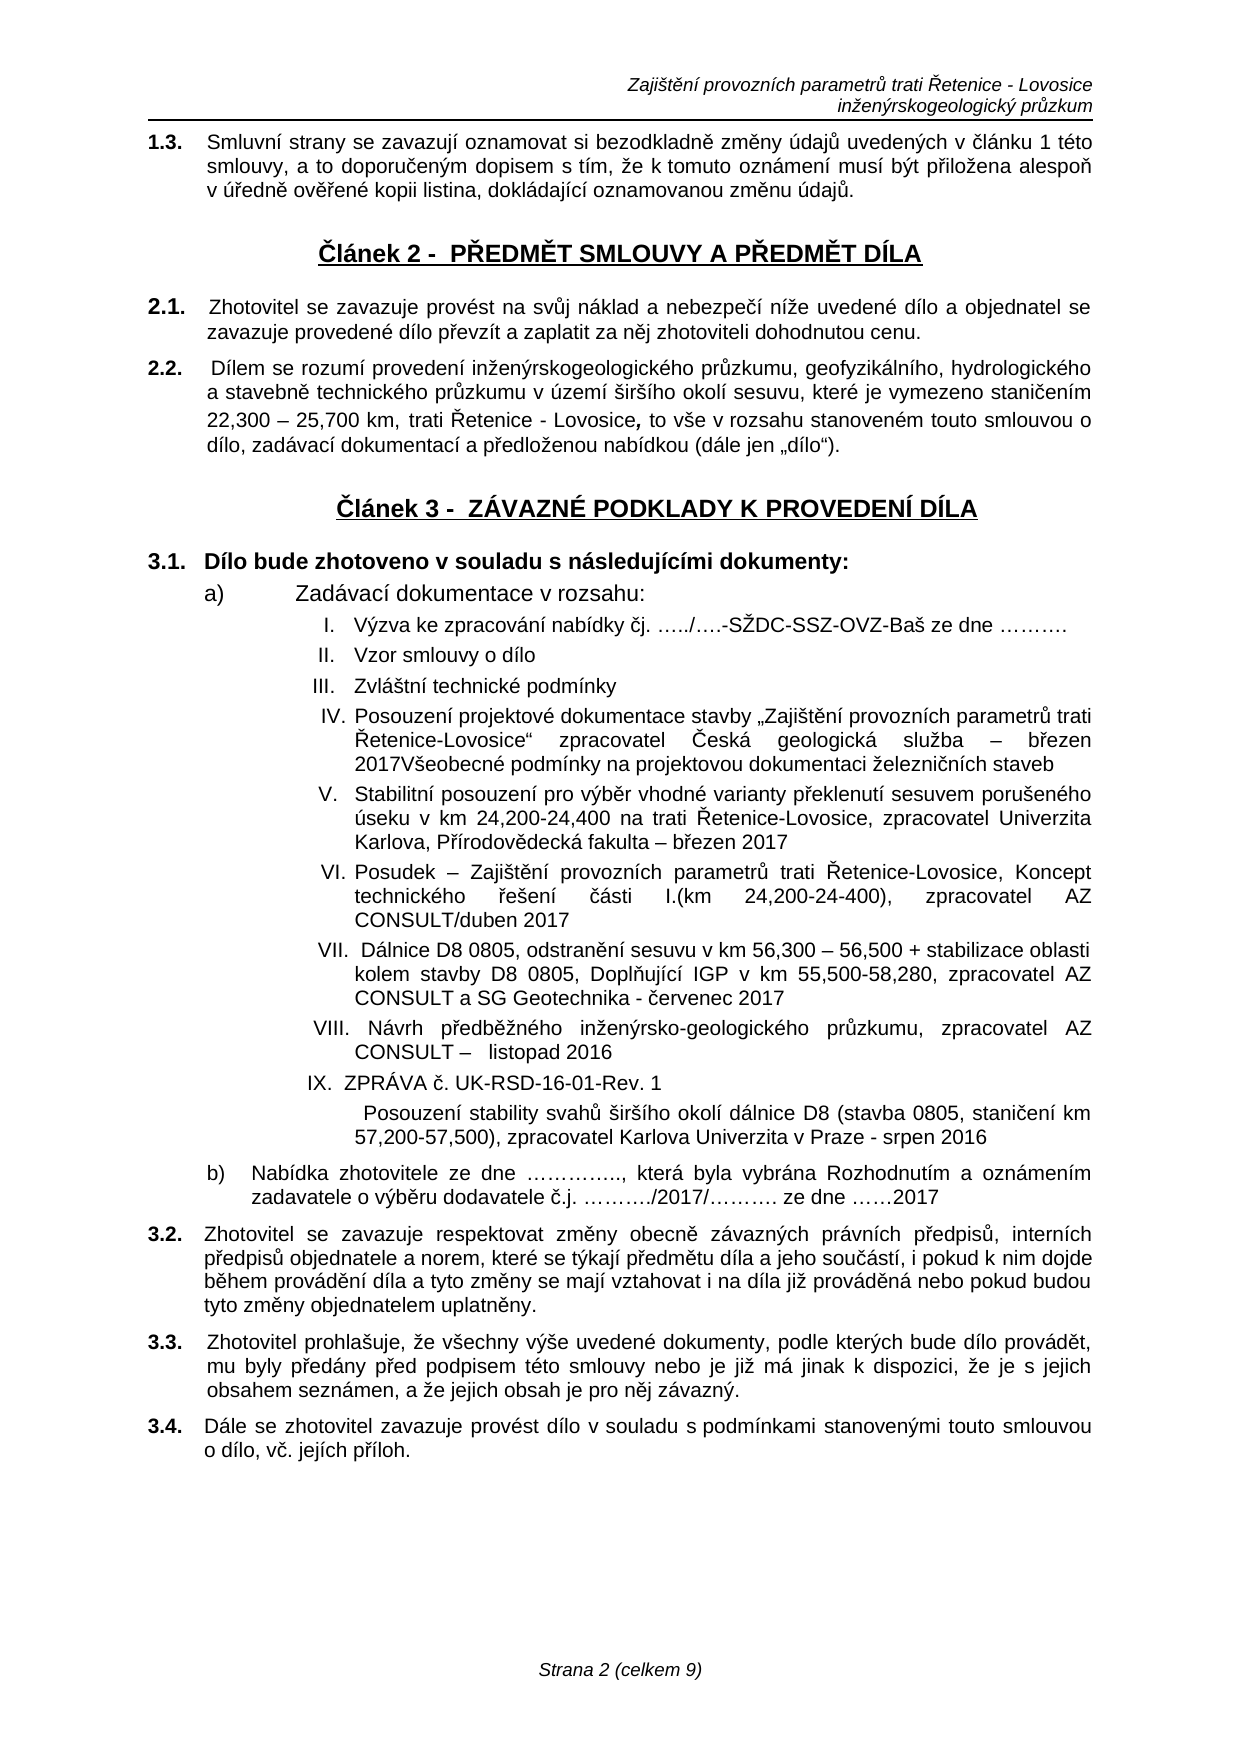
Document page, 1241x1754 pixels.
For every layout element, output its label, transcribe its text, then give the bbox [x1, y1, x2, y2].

text IV. Posouzení projektové dokumentace stavby „Zajištění provozních parametrů trati Řetenice-Lovosice“ zpracovatel Česká geologická služba – březen 2017Všeobecné podmínky na projektovou dokumentaci železničních staveb [148, 704, 1093, 776]
text VI. Posudek – Zajištění provozních parametrů trati Řetenice-Lovosice, Koncept technického řešení části I.(km 24,200-24-400), zpracovatel AZ CONSULT/duben 2017 [148, 860, 1093, 932]
list Dále se zhotovitel zavazuje provést dílo v souladu s podmínkami stanovenými touto smlouvou o dílo, vč. jejích příloh. [148, 1414, 1093, 1462]
list Dílo bude zhotoveno v souladu s následujícími dokumenty: [148, 548, 1093, 574]
text V. Stabilitní posouzení pro výběr vhodné varianty překlenutí sesuvem porušeného úseku v km 24,200-24,400 na trati Řetenice-Lovosice, zpracovatel Univerzita Karlova, Přírodovědecká fakulta – březen 2017 [162, 782, 1093, 854]
text 2.1. Zhotovitel se zavazuje provést na svůj náklad a nebezpečí níže uvedené dílo a objednatel se zavazuje provedené dílo převzít a zaplatit za něj zhotoviteli dohodnutou cenu. [148, 293, 1093, 343]
list Zvláštní technické podmínky [335, 673, 1093, 697]
list Nabídka zhotovitele ze dne ………….., která byla vybrána Rozhodnutím a oznámením zadavatele o výběru dodavatele č.j. ………./2017/………. ze dne ……2017 [207, 1161, 1093, 1209]
text 1.3. Smluvní strany se zavazují oznamovat si bezodkladně změny údajů uvedených v článku 1 této smlouvy, a to doporučeným dopisem s tím, že k tomuto oznámení musí být přiložena alespoň v úředně ověřené kopii listina, dokládající oznamovanou změnu údajů. [148, 130, 1093, 202]
list Výzva ke zpracování nabídky čj. …../….-SŽDC-SSZ-OVZ-Baš ze dne ………. [335, 613, 1093, 637]
text VII. Dálnice D8 0805, odstranění sesuvu v km 56,300 – 56,500 + stabilizace oblasti kolem stavby D8 0805, Doplňující IGP v km 55,500-58,280, zpracovatel AZ CONSULT a SG Geotechnika - červenec 2017 [148, 938, 1093, 1010]
list Vzor smlouvy o dílo [335, 643, 1093, 667]
text IX. ZPRÁVA č. UK-RSD-16-01-Rev. 1 [295, 1070, 1093, 1094]
list Zhotovitel prohlašuje, že všechny výše uvedené dokumenty, podle kterých bude dílo provádět, mu byly předány před podpisem této smlouvy nebo je již má jinak k dispozici, že je s jejich obsahem seznámen, a že jejich obsah je pro něj závazný. [148, 1330, 1093, 1402]
list Zadávací dokumentace v rozsahu: [204, 580, 1093, 607]
text Posouzení stability svahů širšího okolí dálnice D8 (stavba 0805, staničení km 57,200-57,500), zpracovatel Karlova Univerzita v Praze - srpen 2016 [295, 1101, 1093, 1148]
text 2.2. Dílem se rozumí provedení inženýrskogeologického průzkumu, geofyzikálního, hydrologického a stavebně technického průzkumu v území širšího okolí sesuvu, které je vymezeno staničením 22,300 – 25,700 km, trati Řetenice - Lovosice, to vše v rozsahu stanoveném touto smlouvou o dílo, zadávací dokumentací a předloženou nabídkou (dále jen „dílo“). [148, 356, 1093, 457]
text Článek 3 - ZÁVAZNÉ PODKLADY K PROVEDENÍ DÍLA [148, 494, 1093, 523]
text Článek 2 - PŘEDMĚT SMLOUVY A PŘEDMĚT DÍLA [148, 239, 1093, 268]
list Zhotovitel se zavazuje respektovat změny obecně závazných právních předpisů, interních předpisů objednatele a norem, které se týkají předmětu díla a jeho součástí, i pokud k nim dojde během provádění díla a tyto změny se mají vztahovat i na díla již prováděná nebo pokud budou tyto změny objednatelem uplatněny. [148, 1221, 1093, 1317]
text VIII. Návrh předběžného inženýrsko-geologického průzkumu, zpracovatel AZ CONSULT – listopad 2016 [295, 1016, 1093, 1064]
